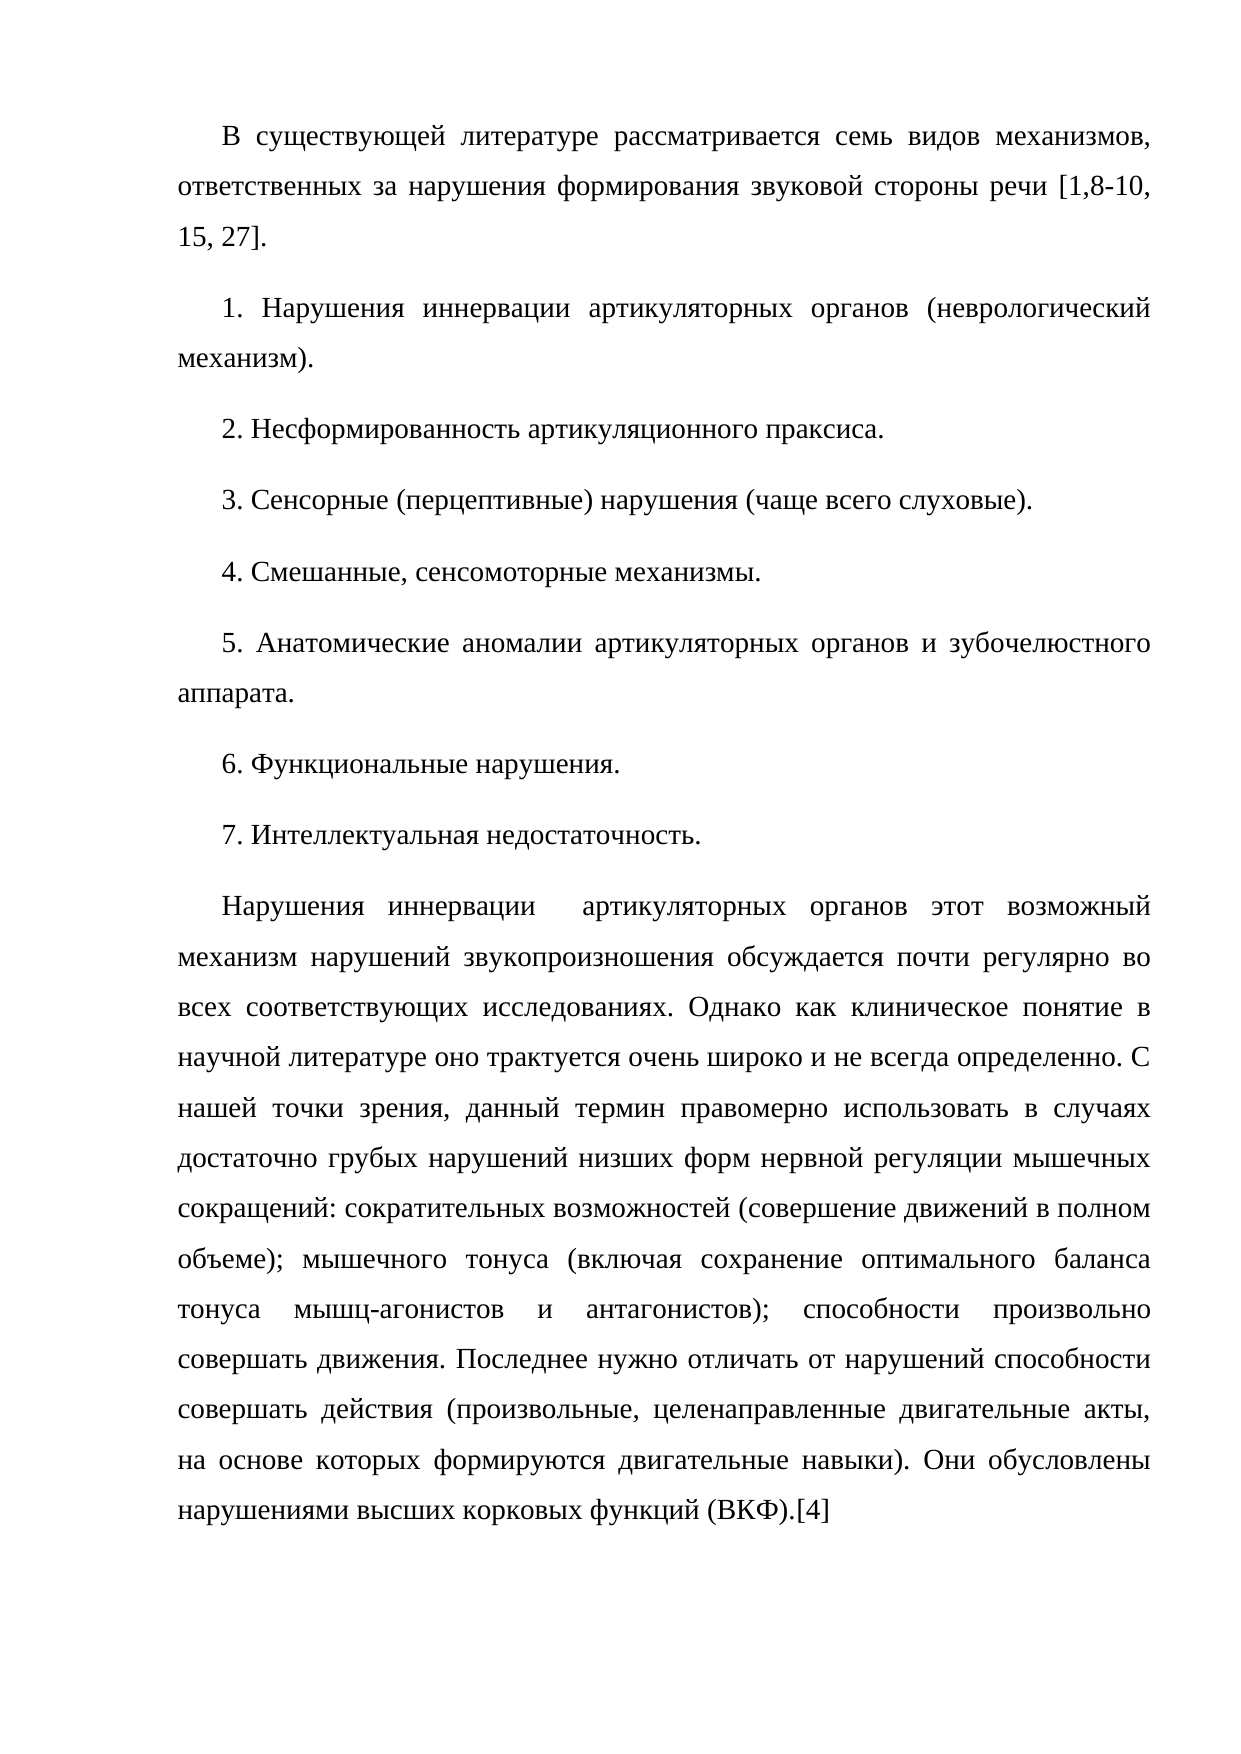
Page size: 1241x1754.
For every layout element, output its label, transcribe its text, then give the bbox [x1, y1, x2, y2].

text 4. Смешанные, сенсомоторные механизмы. [177, 554, 1152, 587]
text 2. Несформированность артикуляционного праксиса. [177, 411, 1152, 445]
text 5. Анатомические аномалии артикуляторных органов и зубочелюстного аппарата. [177, 625, 1152, 709]
text Нарушения иннервации артикуляторных органов этот возможный механизм нарушений звукопроизношения обсуждается почти регулярно во всех соответствующих исследованиях. Однако как клиническое понятие в научной литературе оно трактуется очень широко и не всегда определенно. С нашей точки зрения, данный термин правомерно использовать в случаях достаточно грубых нарушений низших форм нервной регуляции мышечных сокращений: сократительных возможностей (совершение движений в полном объеме); мышечного тонуса (включая сохранение оптимального баланса тонуса мышц-агонистов и антагонистов); способности произвольно совершать движения. Последнее нужно отличать от нарушений способности совершать действия (произвольные, целенаправленные двигательные акты, на основе которых формируются двигательные навыки). Они обусловлены нарушениями высших корковых функций (ВКФ).[4] [177, 888, 1152, 1526]
text 3. Сенсорные (перцептивные) нарушения (чаще всего слуховые). [177, 482, 1152, 516]
text В существующей литературе рассматривается семь видов механизмов, ответственных за нарушения формирования звуковой стороны речи [1,8-10, 15, 27]. [177, 118, 1152, 252]
text 7. Интеллектуальная недостаточность. [177, 817, 1152, 851]
text 6. Функциональные нарушения. [177, 746, 1152, 780]
text 1. Нарушения иннервации артикуляторных органов (неврологический механизм). [177, 290, 1152, 374]
